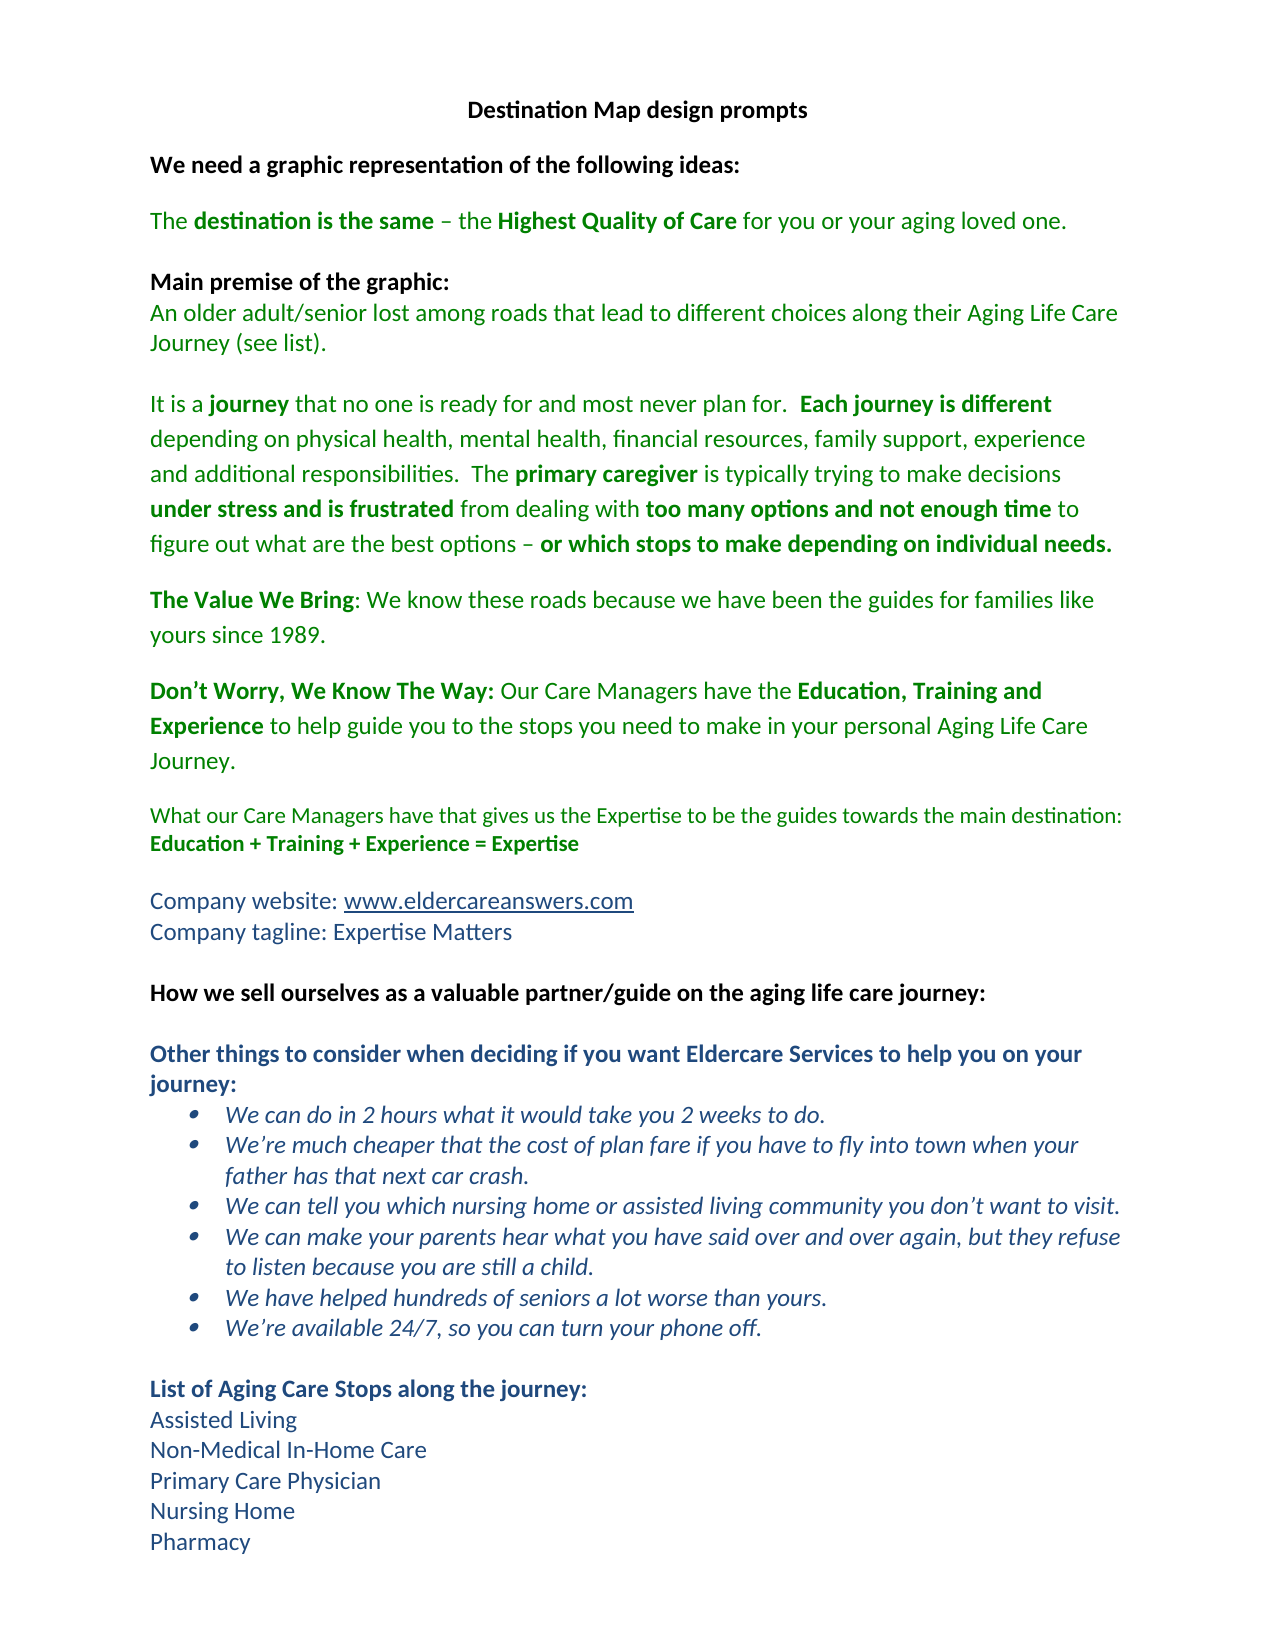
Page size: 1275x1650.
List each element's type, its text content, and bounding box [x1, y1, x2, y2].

text How we sell ourselves as a valuable partner/guide on the aging life care journey: [150, 977, 1125, 1007]
list We can tell you which nursing home or assisted living community you don’t want to visit. [187, 1190, 1125, 1221]
text Destination Map design prompts [150, 94, 1125, 124]
list We can make your parents hear what you have said over and over again, but they refuse to listen because you are still a child. [187, 1221, 1125, 1282]
list We can do in 2 hours what it would take you 2 weeks to do. [187, 1099, 1125, 1129]
text The destination is the same – the Highest Quality of Care for you or your aging loved one. [150, 205, 1125, 236]
list We’re available 24/7, so you can turn your phone off. [187, 1312, 1125, 1343]
text Company website: www.eldercareanswers.com [150, 885, 1125, 916]
text It is a journey that no one is ready for and most never plan for. Each journey is different depending on physical health, mental health, financial resources, family support, experience and additional responsibilities. The primary caregiver is typically trying to make decisions under stress and is frustrated from dealing with too many options and not enough time to figure out what are the best options – or which stops to make depending on individual needs. [150, 388, 1125, 559]
text Nursing Home [150, 1496, 1125, 1526]
text Education + Training + Experience = Expertise [150, 829, 1125, 857]
text Other things to consider when deciding if you want Eldercare Services to help you on your journey: [150, 1038, 1125, 1099]
text An older adult/senior lost among roads that lead to different choices along their Aging Life Care Journey (see list). [150, 297, 1125, 358]
text What our Care Managers have that gives us the Expertise to be the guides towards the main destination: [150, 801, 1125, 829]
text We need a graphic representation of the following ideas: [150, 149, 1125, 180]
text Assisted Living [150, 1404, 1125, 1434]
list We have helped hundreds of seniors a lot worse than yours. [187, 1282, 1125, 1312]
text Primary Care Physician [150, 1465, 1125, 1496]
text The Value We Bring: We know these roads because we have been the guides for families like yours since 1989. [150, 584, 1125, 650]
list We’re much cheaper that the cost of plan fare if you have to fly into town when your father has that next car crash. [187, 1129, 1125, 1190]
text Main premise of the graphic: [150, 266, 1125, 297]
text List of Aging Care Stops along the journey: [150, 1373, 1125, 1404]
text Don’t Worry, We Know The Way: Our Care Managers have the Education, Training and Experience to help guide you to the stops you need to make in your personal Aging Life Care Journey. [150, 675, 1125, 776]
text Company tagline: Expertise Matters [150, 916, 1125, 946]
text Non-Medical In-Home Care [150, 1434, 1125, 1465]
text Pharmacy [150, 1526, 1125, 1557]
